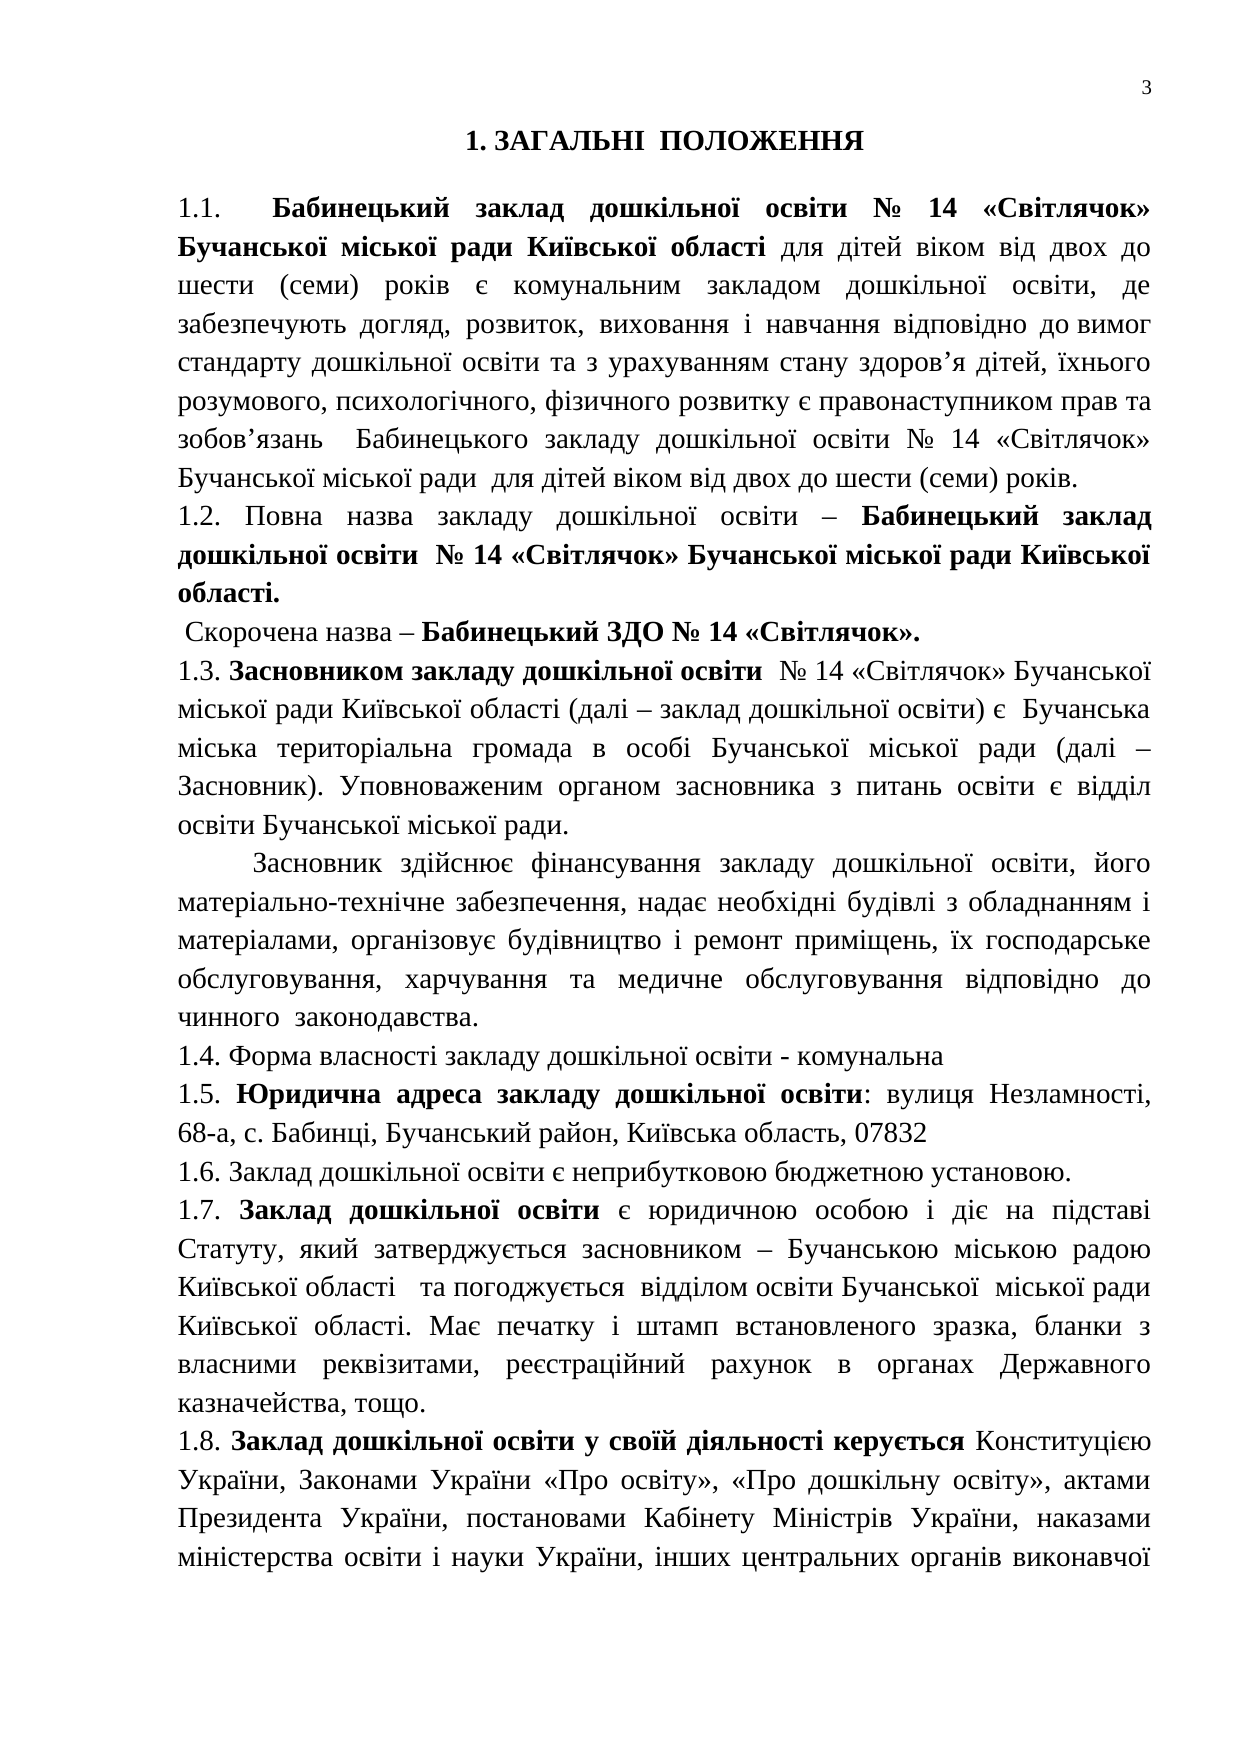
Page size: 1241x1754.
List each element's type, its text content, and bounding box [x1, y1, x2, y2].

text 1.7. Заклад дошкільної освіти є юридичною особою і діє на підставі Статуту, який затверджується засновником – Бучанською міською радою Київської області та погоджується відділом освіти Бучанської міської ради Київської області. Має печатку і штамп встановленого зразка, бланки з власними реквізитами, реєстраційний рахунок в органах Державного казначейства, тощо. [177, 1192, 1152, 1418]
text 1.4. Форма власності закладу дошкільної освіти - комунальна [177, 1038, 1152, 1072]
text 1. ЗАГАЛЬНІ ПОЛОЖЕННЯ [177, 123, 1152, 157]
text 1.1. Бабинецький заклад дошкільної освіти № 14 «Світлячок» Бучанської міської ради Київської області для дітей віком від двох до шести (семи) років є комунальним закладом дошкільної освіти, де забезпечують догляд, розвиток, виховання i навчання відповідно до вимог стандарту дошкільної освіти та з урахуванням стану здоров’я дітей, їхнього розумового, психологічного, фізичного розвитку є правонаступником прав та зобов’язань Бабинецького закладу дошкільної освіти № 14 «Світлячок» Бучанської міської ради для дітей віком від двох до шести (семи) років. [177, 378, 1152, 493]
text Засновник здійснює фінансування закладу дошкільної освіти, його матеріально-технічне забезпечення, надає необхідні будівлі з обладнанням і матеріалами, організовує будівництво і ремонт приміщень, їх господарське обслуговування, харчування та медичне обслуговування відповідно до чинного законодавства. [177, 845, 1152, 1033]
text 1.5. Юридична адреса закладу дошкільної освіти: вулиця Незламності, 68-а, с. Бабинці, Бучанський район, Київська область, 07832 [177, 1077, 1152, 1149]
text Скорочена назва – Бабинецький ЗДО № 14 «Світлячок». [177, 614, 1152, 648]
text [177, 1423, 1152, 1573]
text 1.1. Бабинецький заклад дошкільної освіти № 14 «Світлячок» Бучанської міської ради Київської області для дітей віком від двох до шести (семи) років є комунальним закладом дошкільної освіти, де забезпечують догляд, розвиток, виховання i навчання відповідно до вимог стандарту дошкільної освіти та з урахуванням стану здоров’я дітей, їхнього розумового, психологічного, фізичного розвитку є правонаступником прав та зобов’язань Бабинецького закладу дошкільної освіти № 14 «Світлячок» Бучанської міської ради для дітей віком від двох до шести (семи) років. [177, 190, 1152, 267]
text 1.3. Засновником закладу дошкільної освіти № 14 «Світлячок» Бучанської міської ради Київської області (далі – заклад дошкільної освіти) є Бучанська міська територіальна громада в особі Бучанської міської ради (далі – Засновник). Уповноваженим органом засновника з питань освіти є відділ освіти Бучанської міської ради. [177, 653, 1152, 840]
text 1.1. Бабинецький заклад дошкільної освіти № 14 «Світлячок» Бучанської міської ради Київської області для дітей віком від двох до шести (семи) років є комунальним закладом дошкільної освіти, де забезпечують догляд, розвиток, виховання i навчання відповідно до вимог стандарту дошкільної освіти та з урахуванням стану здоров’я дітей, їхнього розумового, психологічного, фізичного розвитку є правонаступником прав та зобов’язань Бабинецького закладу дошкільної освіти № 14 «Світлячок» Бучанської міської ради для дітей віком від двох до шести (семи) років. [177, 301, 1152, 344]
text 1.2. Повна назва закладу дошкільної освіти – Бабинецький заклад дошкільної освіти № 14 «Світлячок» Бучанської міської ради Київської області. [177, 498, 1152, 609]
text 1.6. Заклад дошкільної освіти є неприбутковою бюджетною установою. [177, 1154, 1152, 1187]
